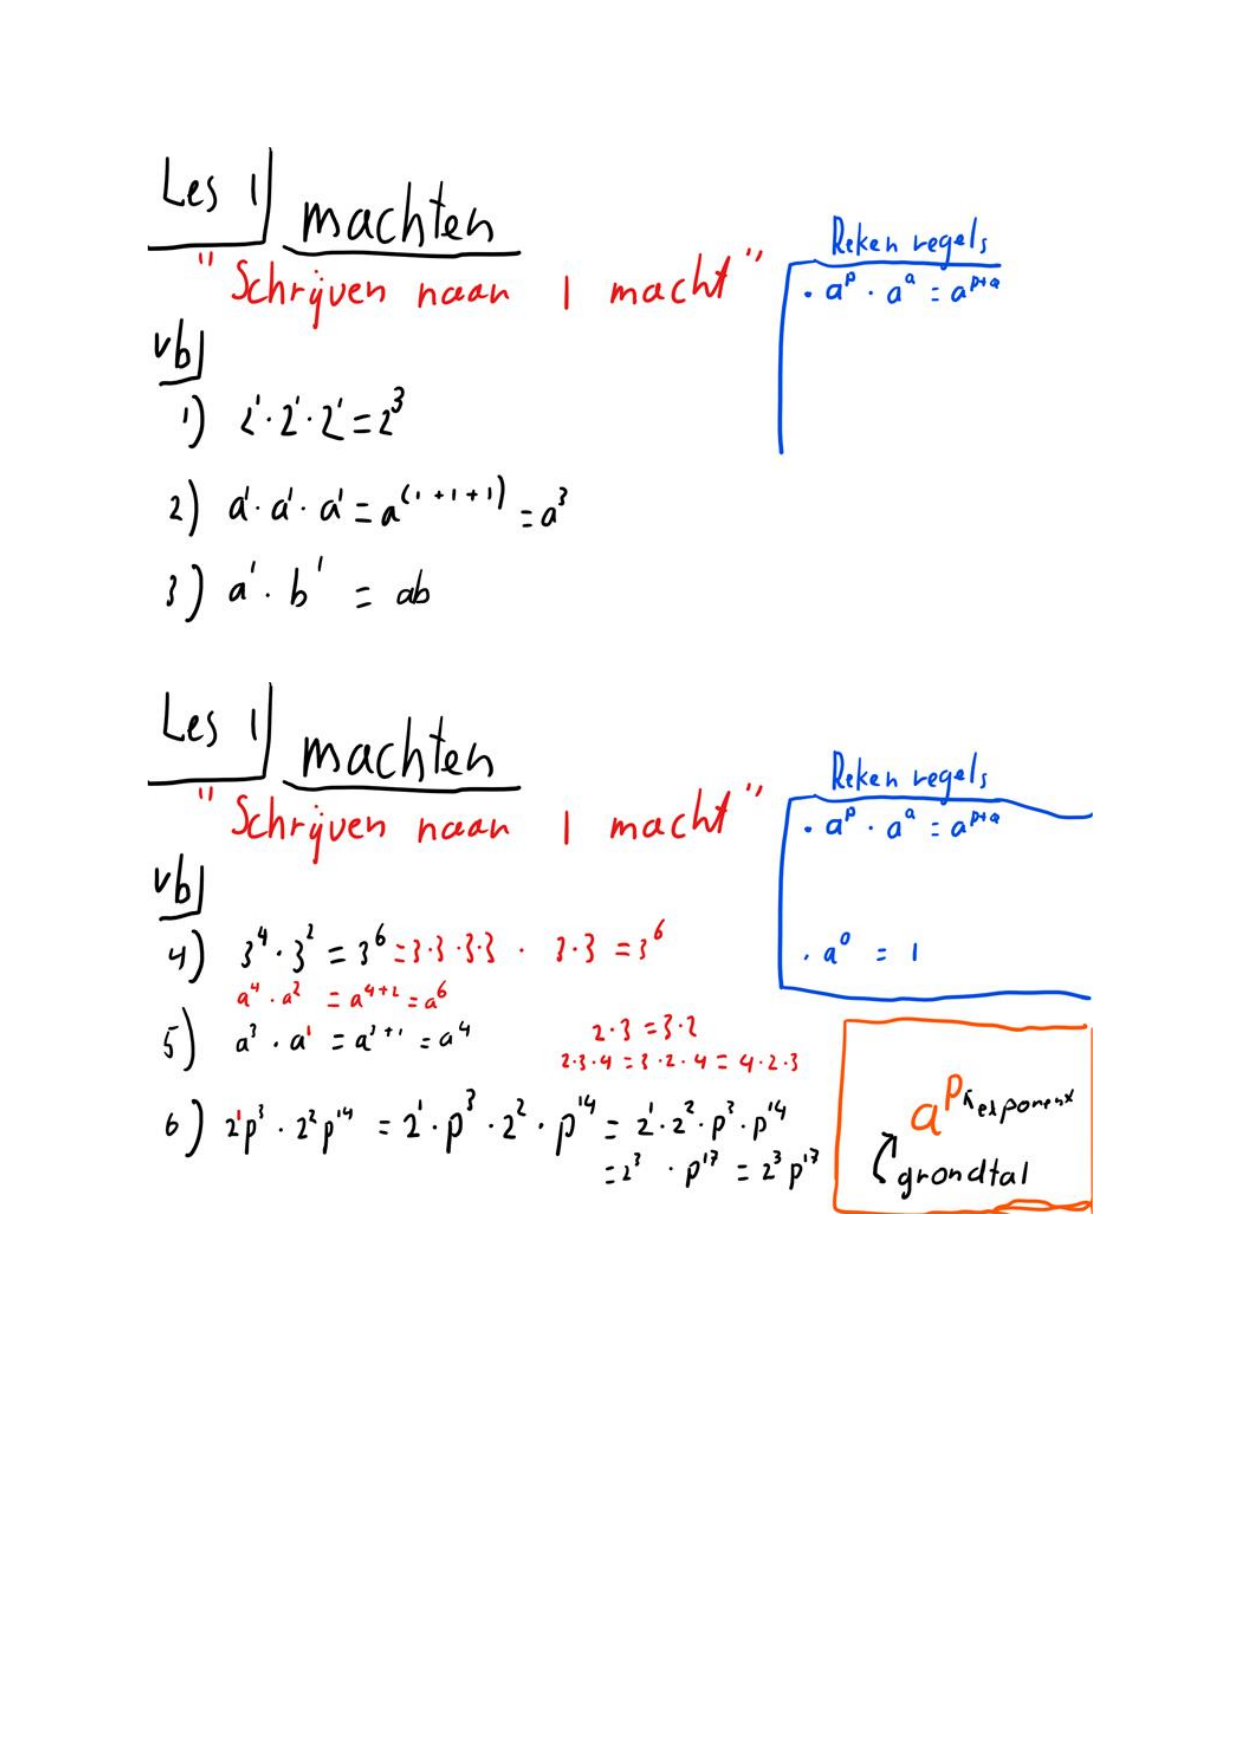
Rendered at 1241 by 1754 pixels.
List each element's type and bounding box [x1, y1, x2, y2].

picture [147, 147, 1093, 679]
picture [147, 682, 1093, 1214]
